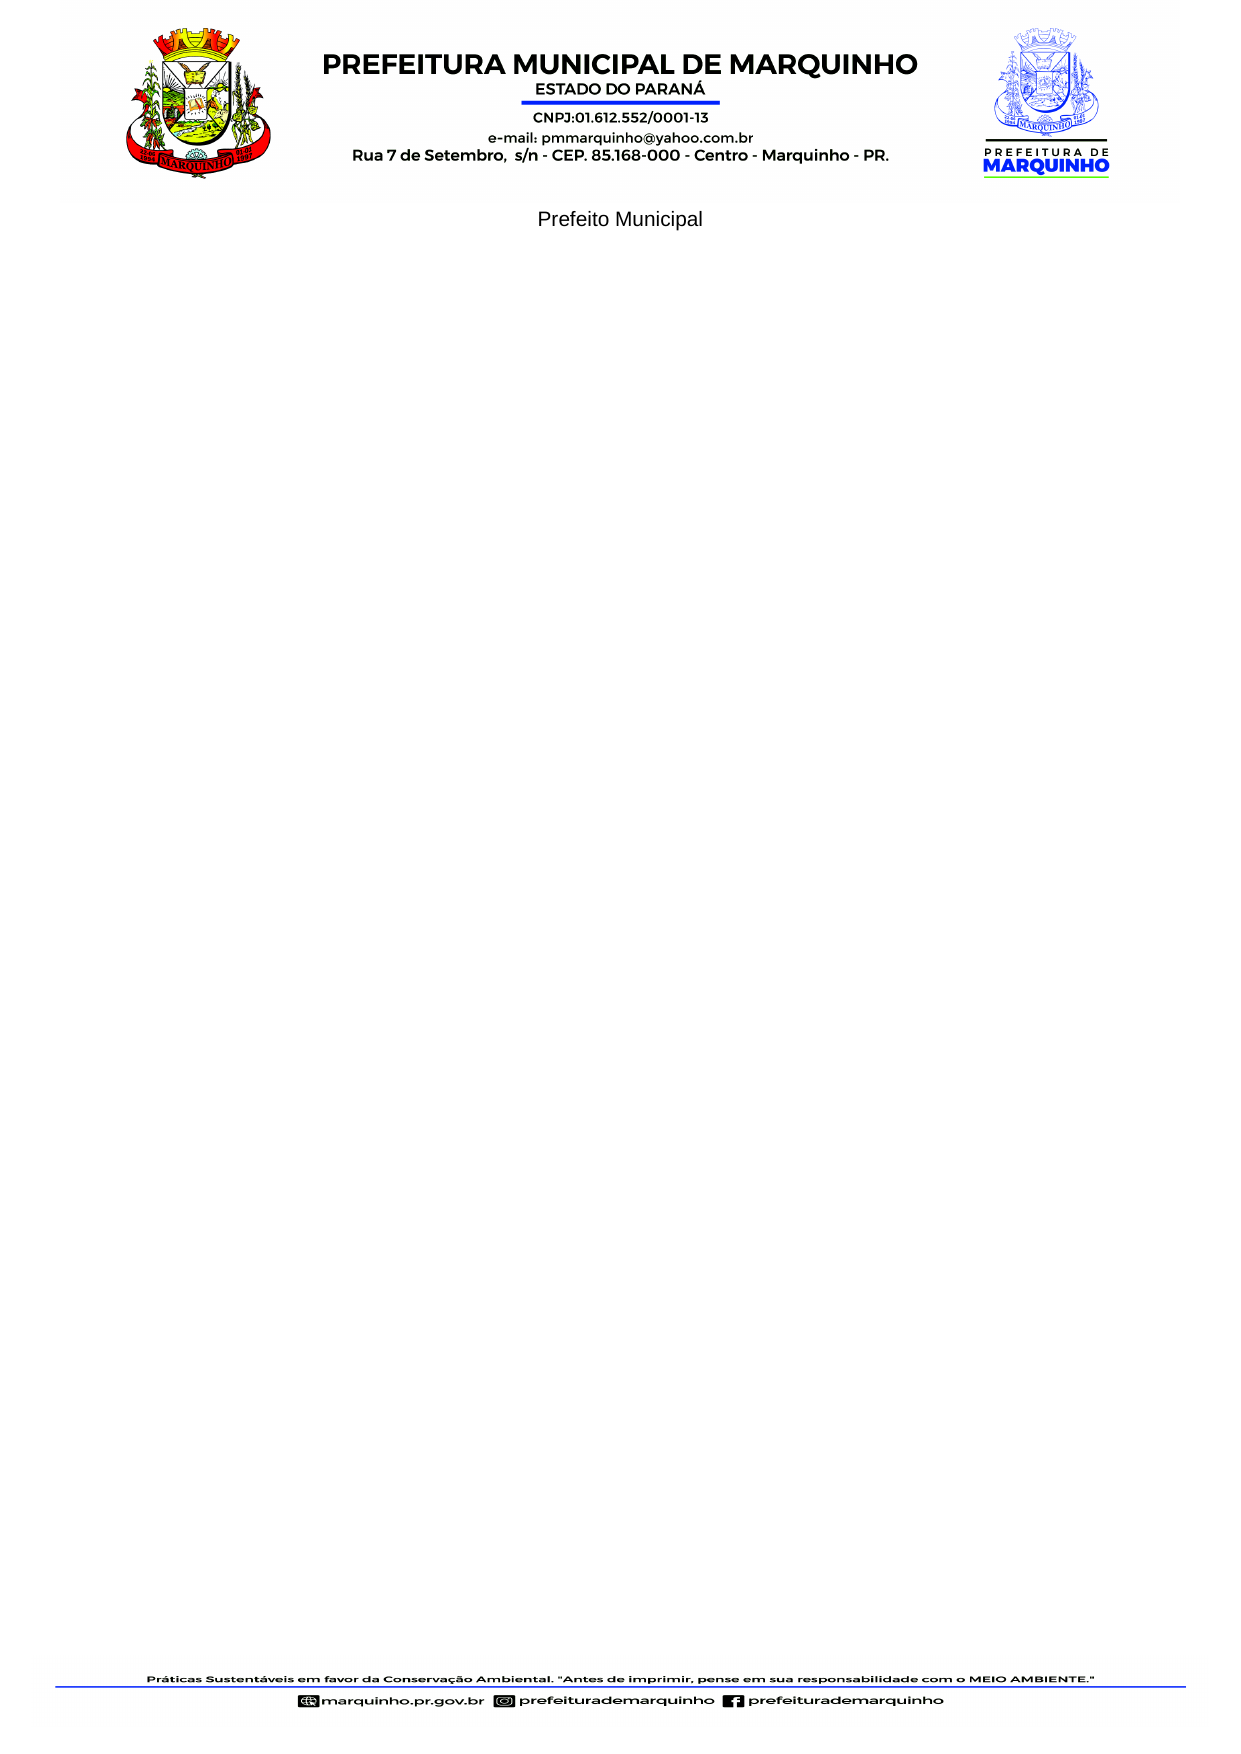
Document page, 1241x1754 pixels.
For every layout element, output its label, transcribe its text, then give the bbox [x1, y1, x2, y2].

picture [31, 1655, 1210, 1727]
picture [60, 0, 1181, 203]
text Prefeito Municipal [118, 207, 1122, 231]
